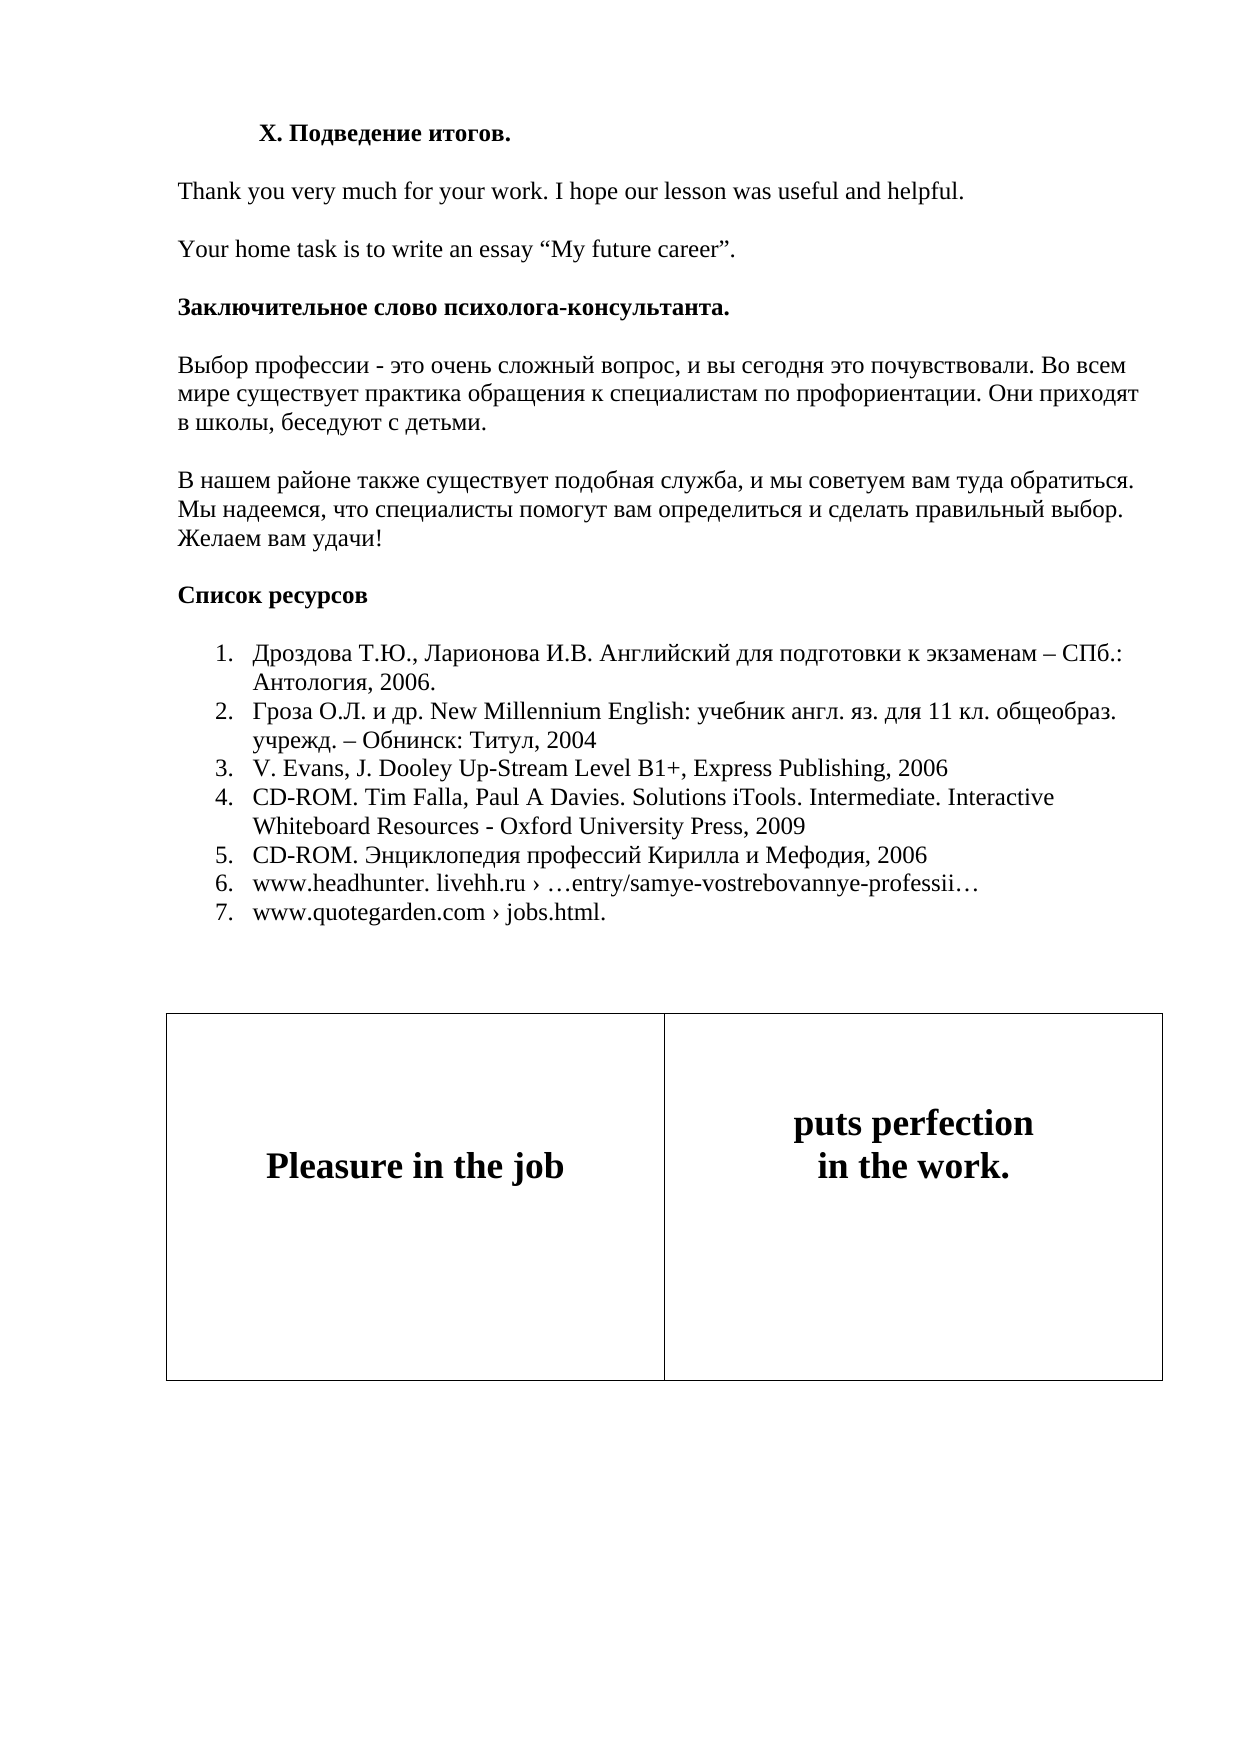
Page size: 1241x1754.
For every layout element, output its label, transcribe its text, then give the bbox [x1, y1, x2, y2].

text X. Подведение итогов. [252, 118, 1152, 147]
list Гроза О.Л. и др. New Millennium English: учебник англ. яз. для 11 кл. общеобраз. учрежд. – Обнинск: Титул, 2004 [215, 696, 1152, 753]
text Список ресурсов [177, 581, 1152, 609]
list V. Evans, J. Dooley Up-Stream Level B1+, Express Publishing, 2006 [215, 753, 1152, 782]
list www.headhunter. livehh.ru › …entry/samye-vostrebovannye-professii… [215, 868, 1152, 897]
text Заключительное слово психолога-консультанта. [177, 292, 1152, 321]
text Thank you very much for your work. I hope our lesson was useful and helpful. [177, 176, 1152, 205]
list CD-ROM. Tim Falla, Paul A Davies. Solutions iTools. Intermediate. Interactive Whiteboard Resources - Oxford University Press, 2009 [215, 782, 1152, 840]
list Дроздова Т.Ю., Ларионова И.В. Английский для подготовки к экзаменам – СПб.: Антология, 2006. [215, 638, 1152, 696]
table_header puts perfection in the work. [665, 1014, 1162, 1380]
text Выбор профессии - это очень сложный вопрос, и вы сегодня это почувствовали. Во всем мире существует практика обращения к специалистам по профориентации. Они приходят в школы, беседуют с детьми. [177, 350, 1152, 436]
text В нашем районе также существует подобная служба, и мы советуем вам туда обратиться. Мы надеемся, что специалисты помогут вам определиться и сделать правильный выбор. Желаем вам удачи! [177, 465, 1152, 551]
text Your home task is to write an essay “My future career”. [177, 234, 1152, 263]
table_header Pleasure in the job [167, 1014, 664, 1380]
list CD-ROM. Энциклопедия профессий Кирилла и Мефодия, 2006 [215, 840, 1152, 868]
list www.quotegarden.com › jobs.html. [215, 897, 1152, 926]
